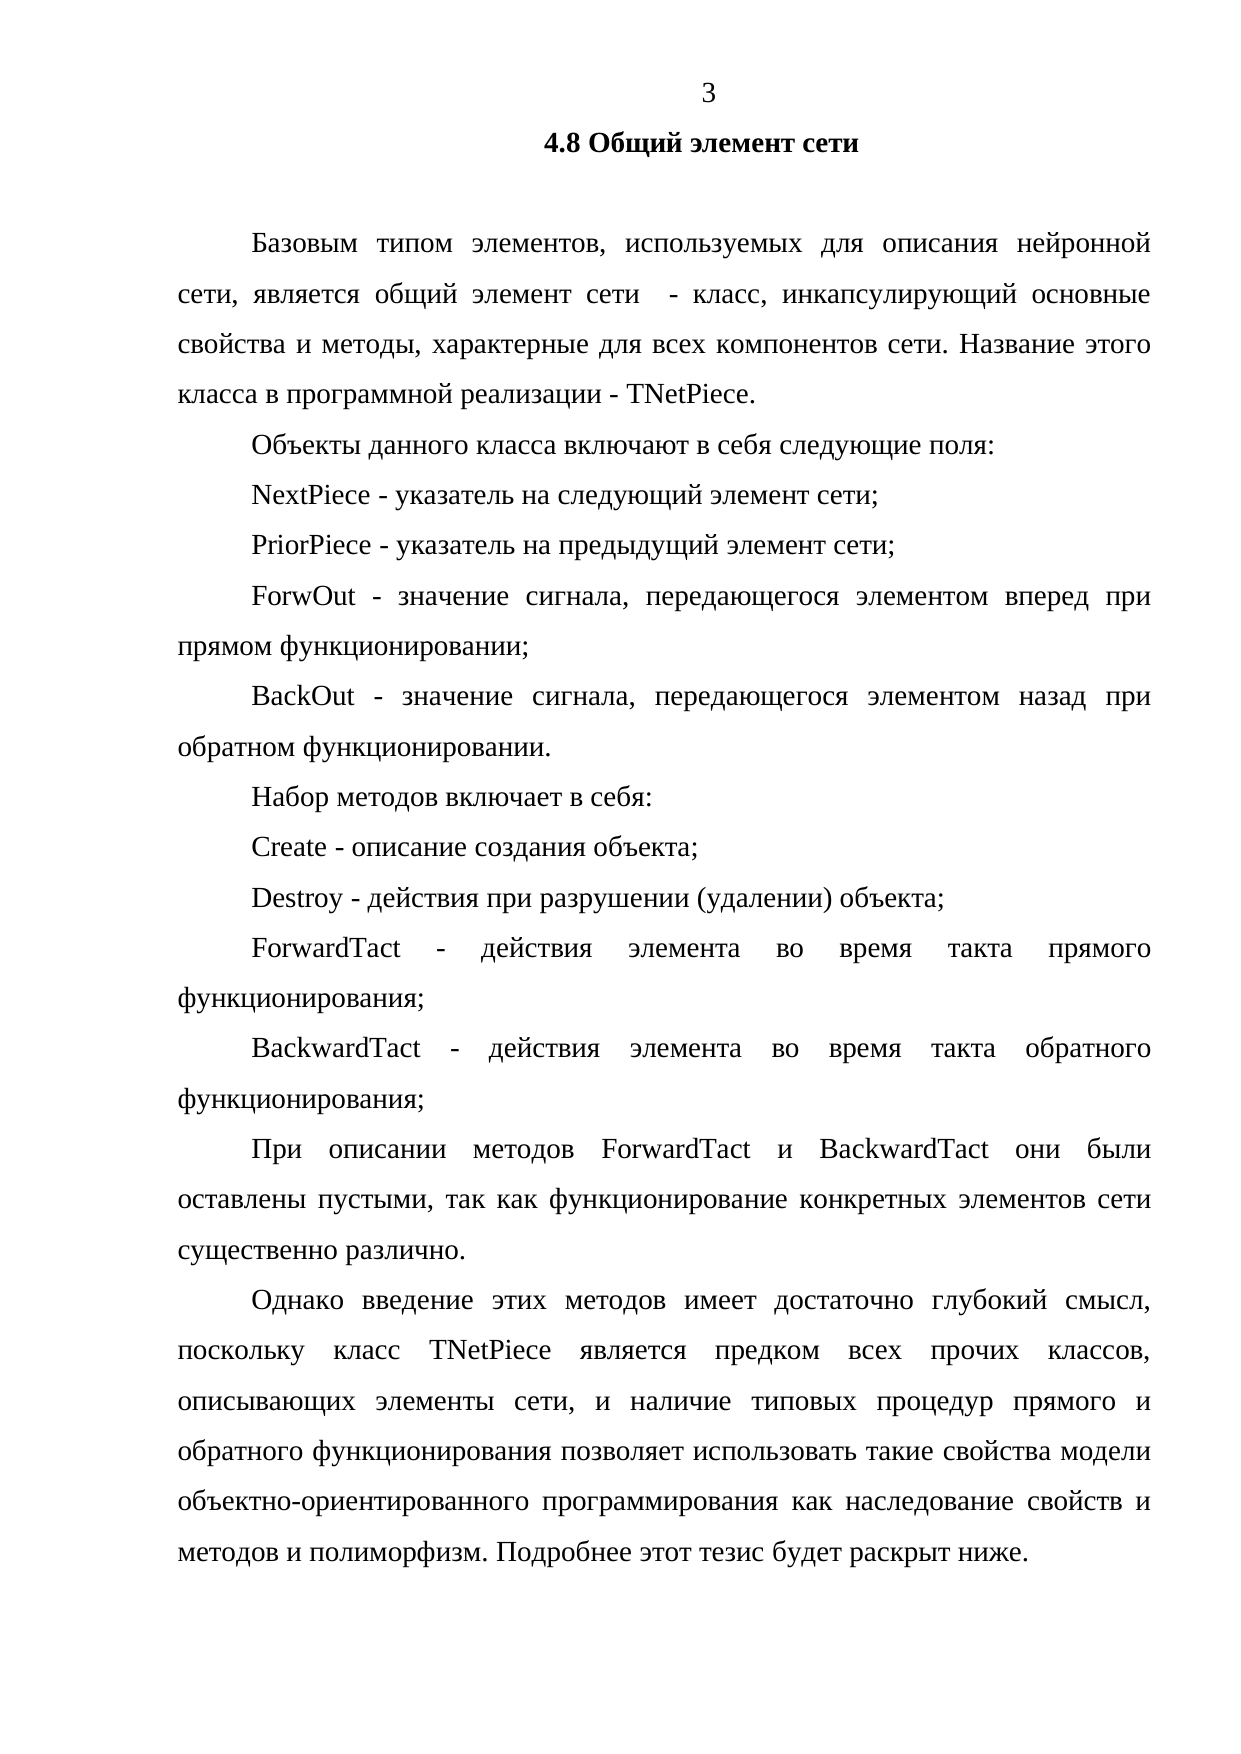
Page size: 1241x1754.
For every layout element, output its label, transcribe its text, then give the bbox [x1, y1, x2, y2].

text ForwOut - значение сигнала, передающегося элементом вперед при прямом функционировании; [177, 578, 1152, 662]
text Однако введение этих методов имеет достаточно глубокий смысл, поскольку класс TNetPiece является предком всех прочих классов, описывающих элементы сети, и наличие типовых процедур прямого и обратного функционирования позволяет использовать такие свойства модели объектно-ориентированного программирования как наследование свойств и методов и полиморфизм. Подробнее этот тезис будет раскрыт ниже. [177, 1282, 1152, 1567]
text BackOut - значение сигнала, передающегося элементом назад при обратном функционировании. [177, 679, 1152, 762]
text NextPiece - указатель на следующий элемент сети; [177, 477, 1152, 511]
text PriorPiece - указатель на предыдущий элемент сети; [177, 528, 1152, 561]
subtitle 4.8 Общий элемент сети [177, 125, 1152, 159]
text Набор методов включает в себя: [177, 779, 1152, 813]
text Destroy - действия при разрушении (удалении) объекта; [177, 880, 1152, 913]
text BackwardTact - действия элемента во время такта обратного функционирования; [177, 1031, 1152, 1115]
text Create - описание создания объекта; [177, 829, 1152, 863]
text Базовым типом элементов, используемых для описания нейронной сети, является общий элемент сети - класс, инкапсулирующий основные свойства и методы, характерные для всех компонентов сети. Название этого класса в программной реализации - TNetPiece. [177, 226, 1152, 410]
text При описании методов ForwardTact и BackwardTact они были оставлены пустыми, так как функционирование конкретных элементов сети существенно различно. [177, 1131, 1152, 1266]
text ForwardTact - действия элемента во время такта прямого функционирования; [177, 930, 1152, 1014]
text Объекты данного класса включают в себя следующие поля: [177, 427, 1152, 461]
